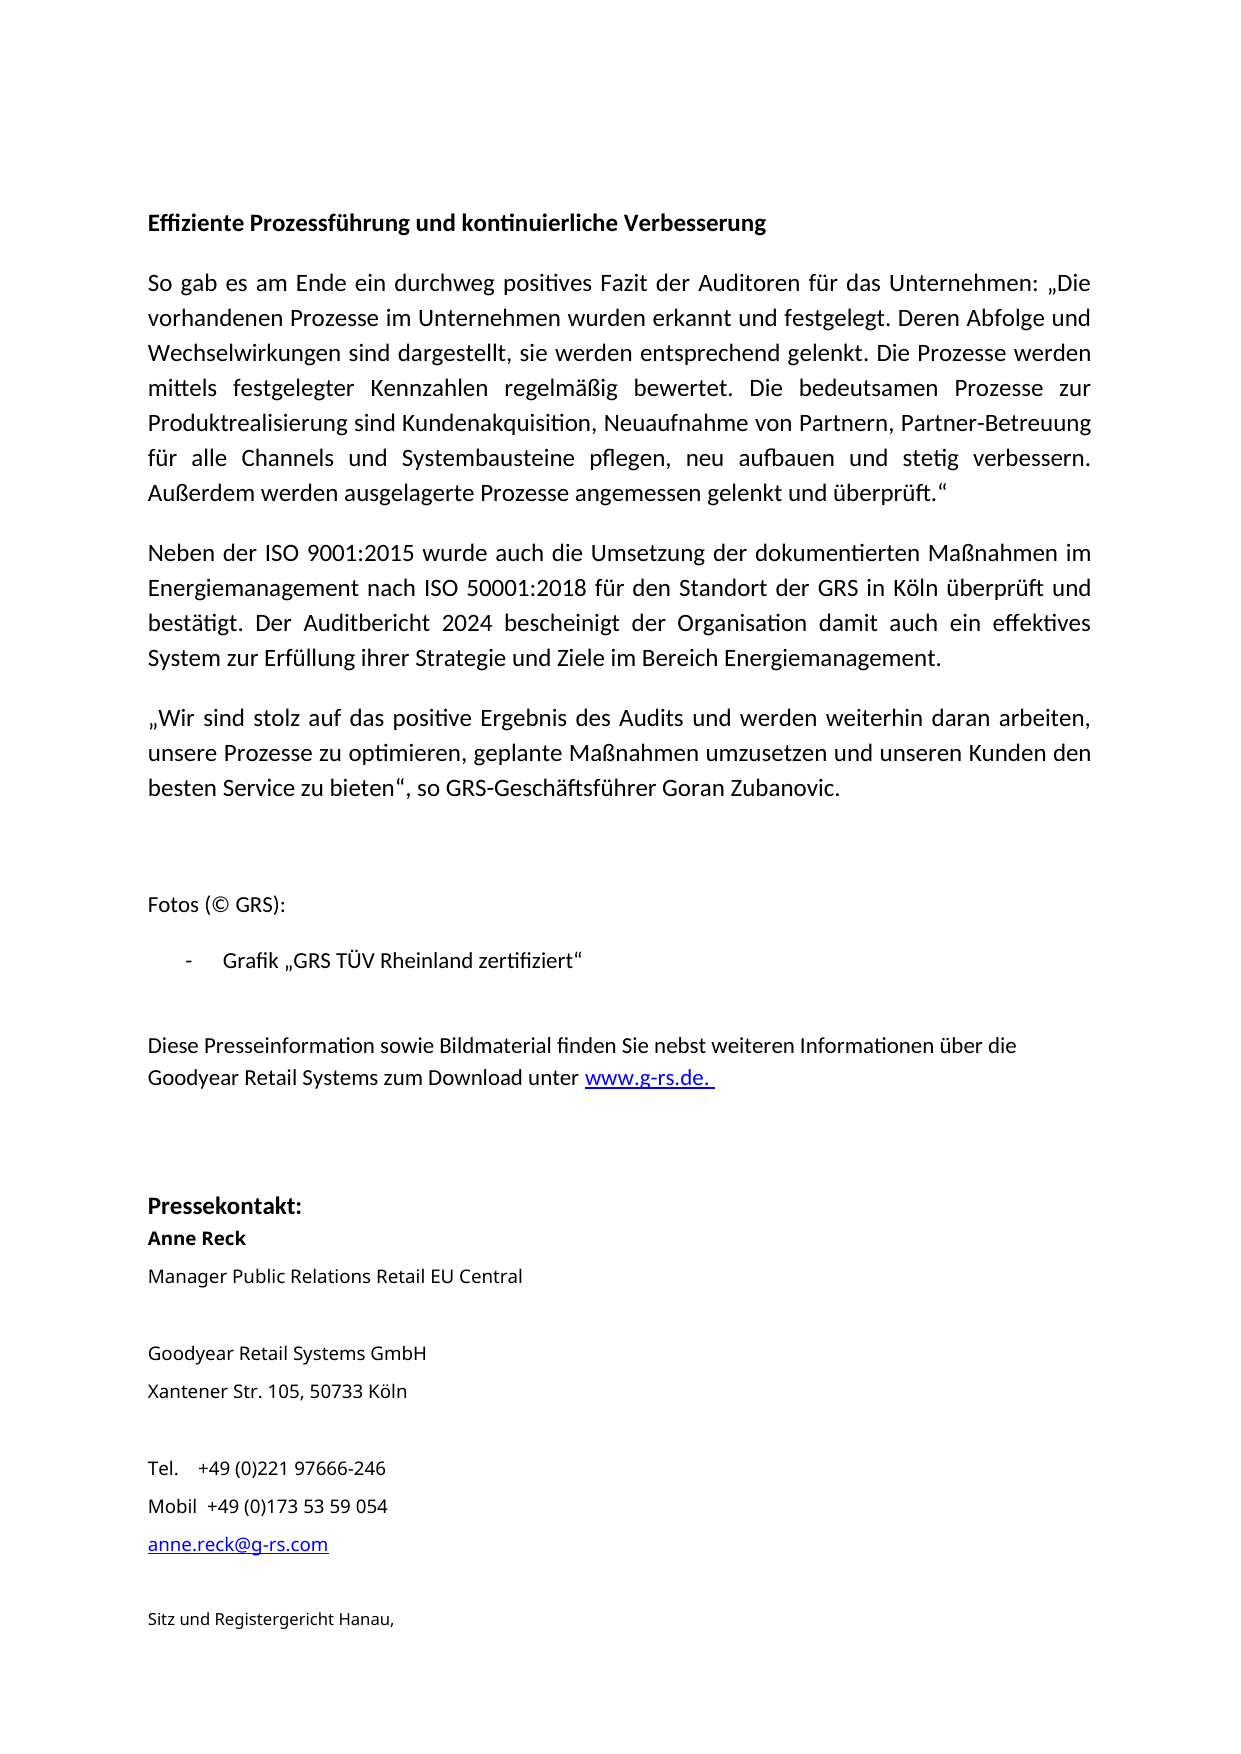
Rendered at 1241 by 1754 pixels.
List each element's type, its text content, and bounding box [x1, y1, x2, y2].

text So gab es am Ende ein durchweg positives Fazit der Auditoren für das Unternehmen: „Die vorhandenen Prozesse im Unternehmen wurden erkannt und festgelegt. Deren Abfolge und Wechselwirkungen sind dargestellt, sie werden entsprechend gelenkt. Die Prozesse werden mittels festgelegter Kennzahlen regelmäßig bewertet. Die bedeutsamen Prozesse zur Produktrealisierung sind Kundenakquisition, Neuaufnahme von Partnern, Partner-Betreuung für alle Channels und Systembausteine pflegen, neu aufbauen und stetig verbessern. Außerdem werden ausgelagerte Prozesse angemessen gelenkt und überprüft.“ [148, 268, 1093, 508]
text Sitz und Registergericht Hanau, [148, 1608, 1093, 1630]
text „Wir sind stolz auf das positive Ergebnis des Audits und werden weiterhin daran arbeiten, unsere Prozesse zu optimieren, geplante Maßnahmen umzusetzen und unseren Kunden den besten Service zu bieten“, so GRS-Geschäftsführer Goran Zubanovic. [148, 703, 1093, 803]
text Anne Reck [148, 1225, 1093, 1251]
text Neben der ISO 9001:2015 wurde auch die Umsetzung der dokumentierten Maßnahmen im Energiemanagement nach ISO 50001:2018 für den Standort der GRS in Köln überprüft und bestätigt. Der Auditbericht 2024 bescheinigt der Organisation damit auch ein effektives System zur Erfüllung ihrer Strategie und Ziele im Bereich Energiemanagement. [148, 538, 1093, 673]
list Grafik „GRS TÜV Rheinland zertifiziert“ [185, 946, 1093, 974]
text Manager Public Relations Retail EU Central [148, 1264, 1093, 1289]
text Diese Presseinformation sowie Bildmaterial finden Sie nebst weiteren Informationen über die Goodyear Retail Systems zum Download unter www.g-rs.de. [148, 1031, 1093, 1091]
text Fotos (© GRS): [148, 890, 1093, 918]
text Tel. +49 (0)221 97666-246 [148, 1455, 1093, 1480]
text anne.reck@g-rs.com [148, 1531, 1093, 1557]
text Effiziente Prozessführung und kontinuierliche Verbesserung [148, 208, 1093, 238]
text Goodyear Retail Systems GmbH [148, 1340, 1093, 1366]
text Mobil +49 (0)173 53 59 054 [148, 1493, 1093, 1518]
text Xantener Str. 105, 50733 Köln [148, 1378, 1093, 1404]
text Pressekontakt: [148, 1190, 1093, 1221]
